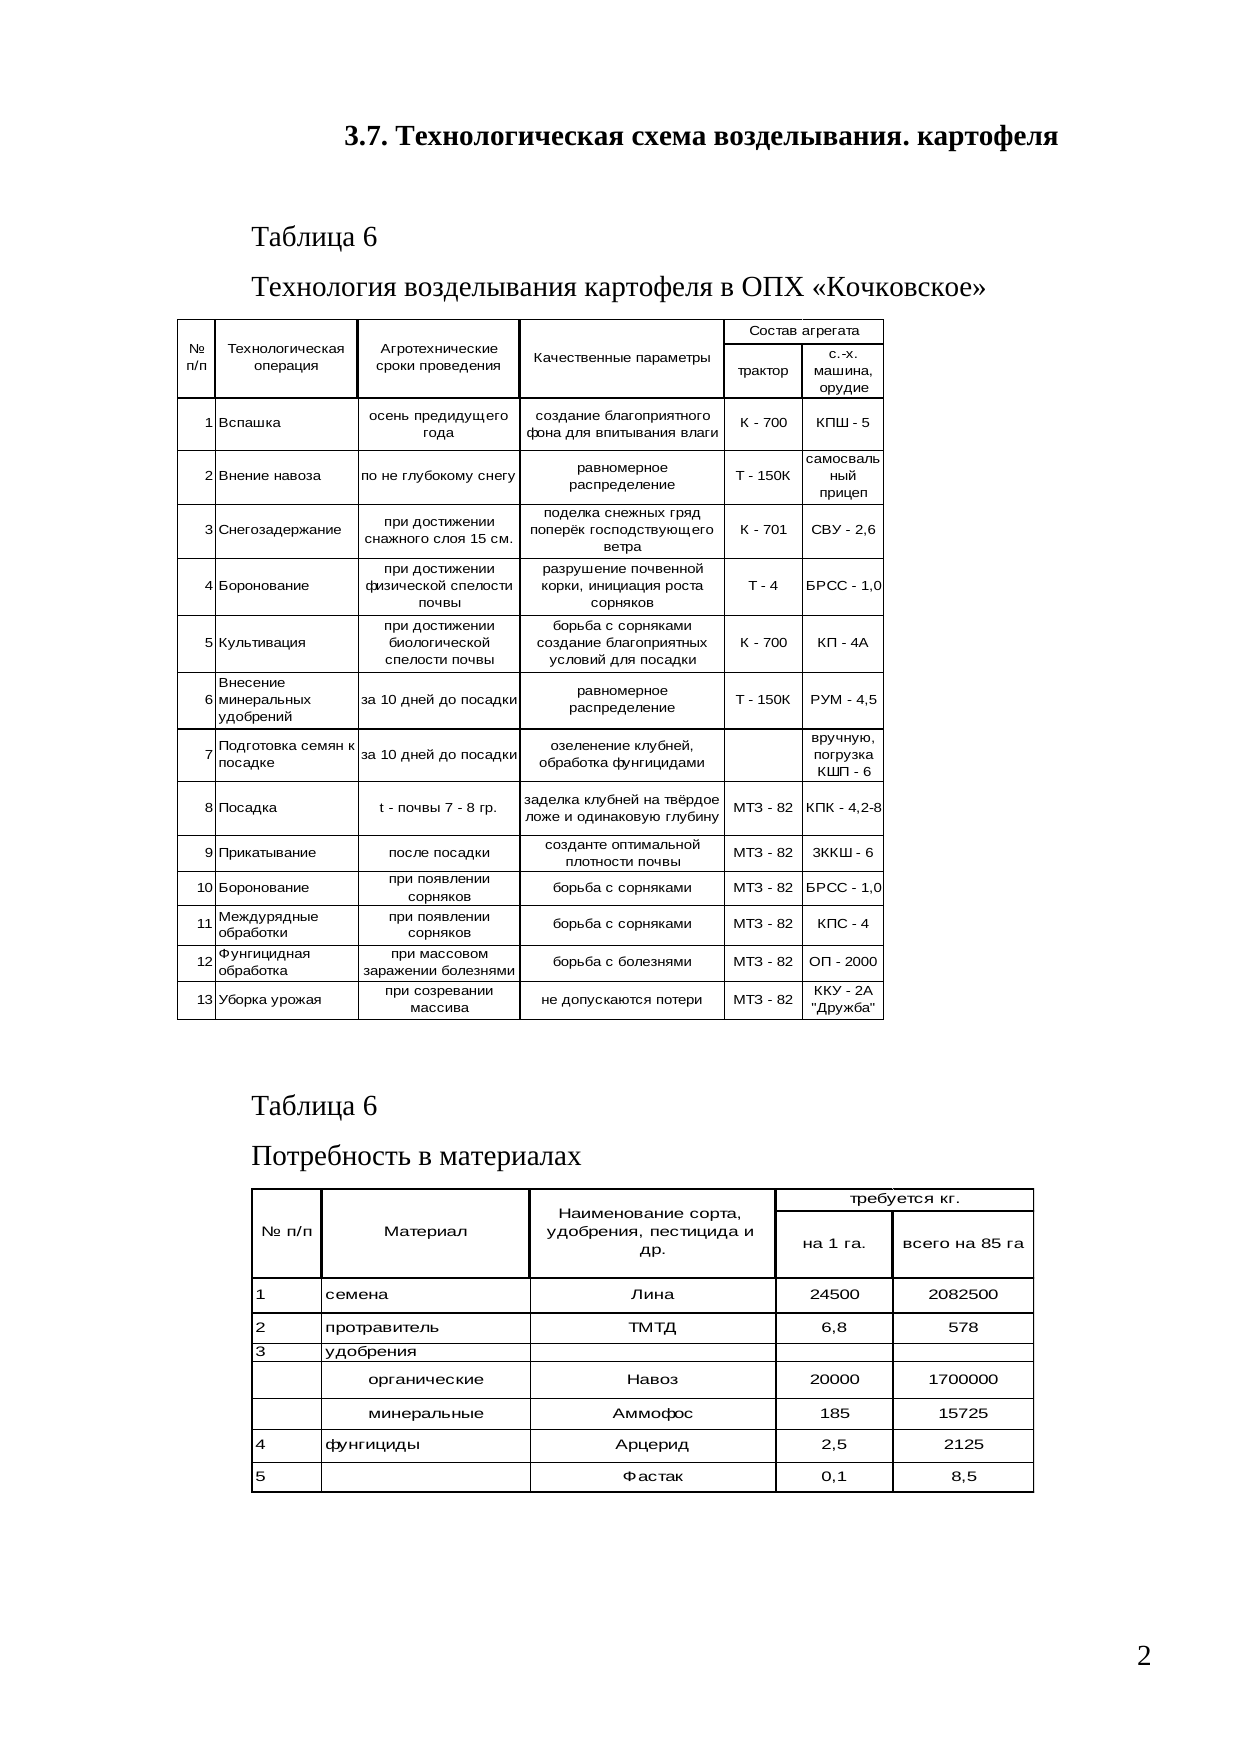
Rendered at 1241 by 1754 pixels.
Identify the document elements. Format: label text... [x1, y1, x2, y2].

text 3.7. Технологическая схема возделывания. картофеля [177, 118, 1152, 152]
text Технология возделывания картофеля в ОПХ «Кочковское» [177, 269, 1152, 303]
text Таблица 6 [177, 219, 1152, 252]
text Потребность в материалах [177, 1138, 1152, 1172]
text Таблица 6 [177, 1088, 1152, 1122]
